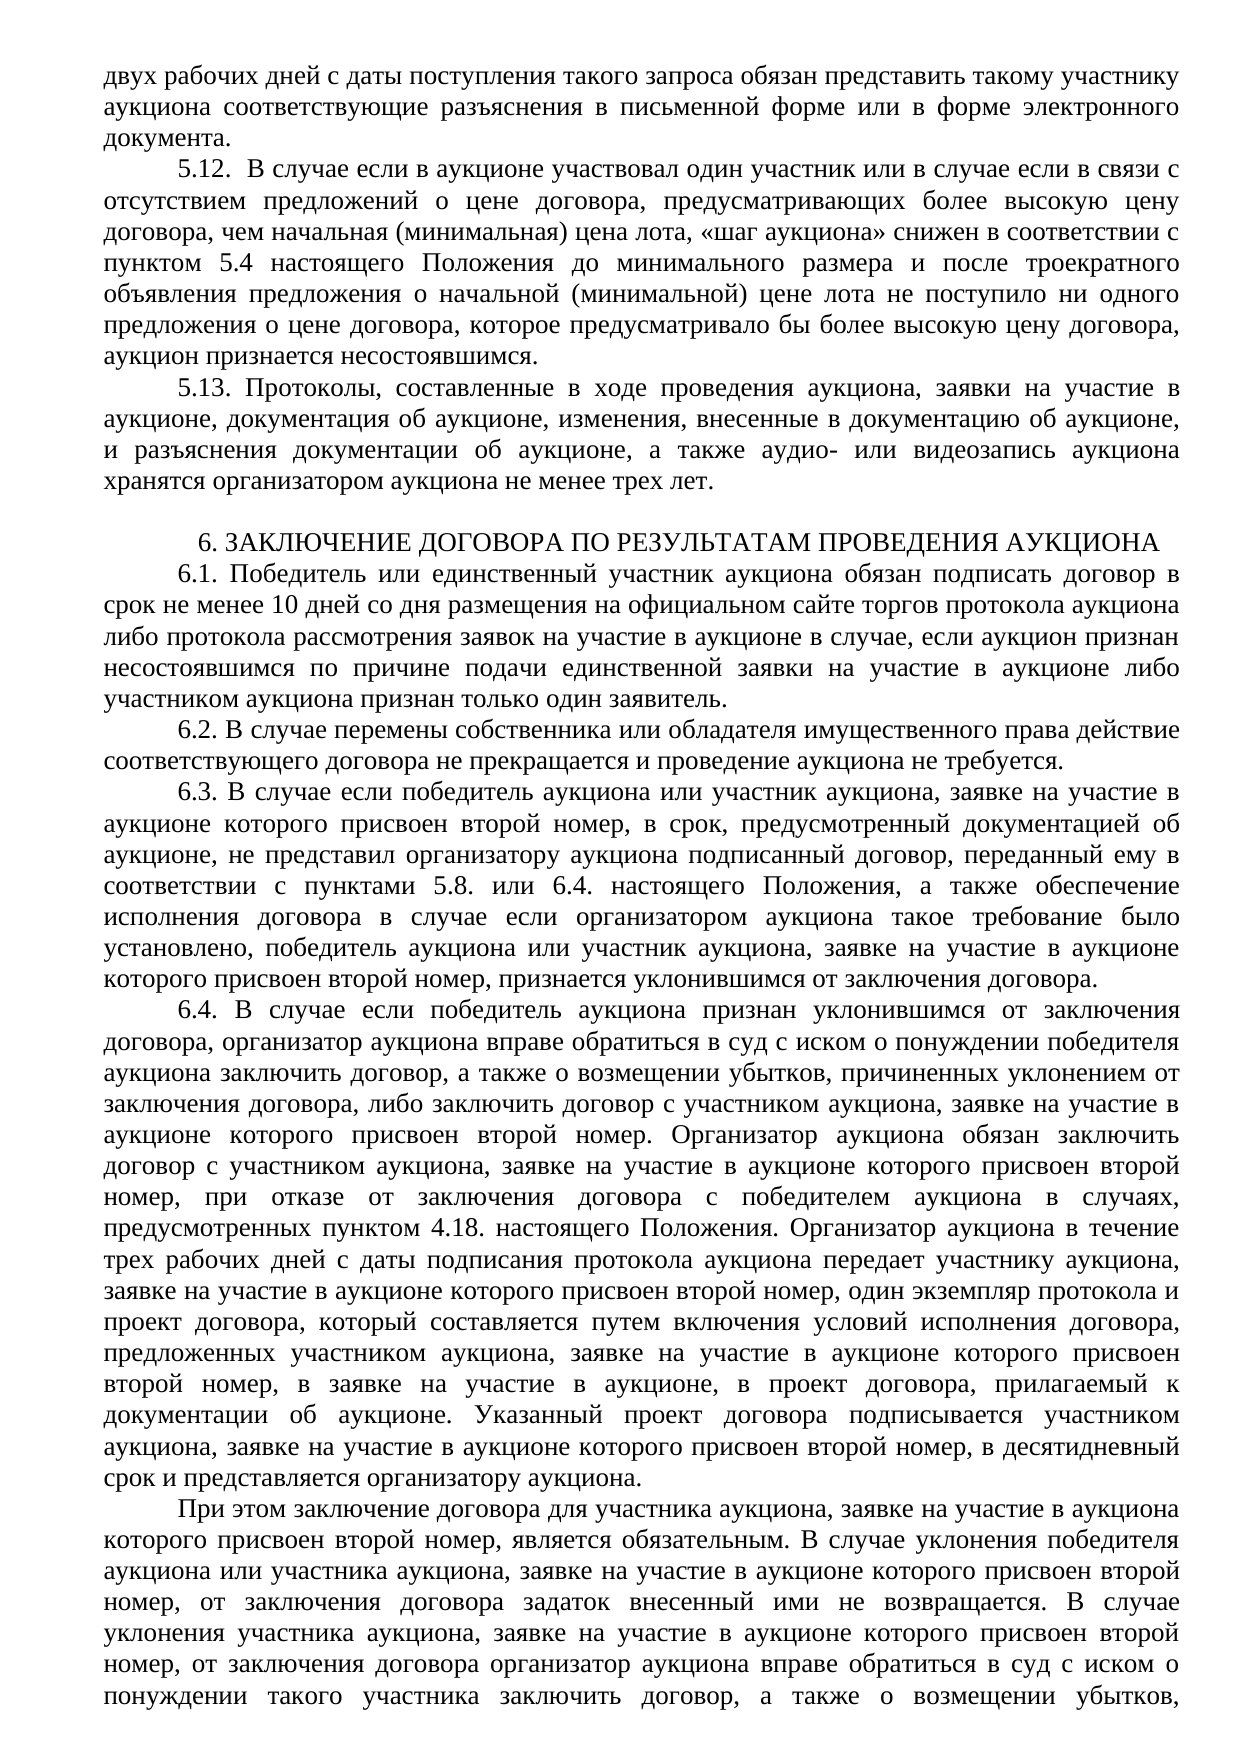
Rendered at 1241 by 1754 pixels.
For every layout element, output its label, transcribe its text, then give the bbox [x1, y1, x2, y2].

text 6.1. Победитель или единственный участник аукциона обязан подписать договор в срок не менее 10 дней со дня размещения на официальном сайте торгов протокола аукциона либо протокола рассмотрения заявок на участие в аукционе в случае, если аукцион признан несостоявшимся по причине подачи единственной заявки на участие в аукционе либо участником аукциона признан только один заявитель. [103, 557, 1181, 713]
text 6.3. В случае если победитель аукциона или участник аукциона, заявке на участие в аукционе которого присвоен второй номер, в срок, предусмотренный документацией об аукционе, не представил организатору аукциона подписанный договор, переданный ему в соответствии с пунктами 5.8. или 6.4. настоящего Положения, а также обеспечение исполнения договора в случае если организатором аукциона такое требование было установлено, победитель аукциона или участник аукциона, заявке на участие в аукционе которого присвоен второй номер, признается уклонившимся от заключения договора. [103, 776, 1181, 993]
text 5.13. Протоколы, составленные в ходе проведения аукциона, заявки на участие в аукционе, документация об аукционе, изменения, внесенные в документацию об аукционе, и разъяснения документации об аукционе, а также аудио- или видеозапись аукциона хранятся организатором аукциона не менее трех лет. [103, 371, 1181, 495]
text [103, 59, 1181, 153]
text 6.2. В случае перемены собственника или обладателя имущественного права действие соответствующего договора не прекращается и проведение аукциона не требуется. [103, 713, 1181, 776]
text 6. ЗАКЛЮЧЕНИЕ ДОГОВОРА ПО РЕЗУЛЬТАТАМ ПРОВЕДЕНИЯ АУКЦИОНА [103, 526, 1181, 557]
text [103, 1492, 1181, 1710]
text 5.12. В случае если в аукционе участвовал один участник или в случае если в связи с отсутствием предложений о цене договора, предусматривающих более высокую цену договора, чем начальная (минимальная) цена лота, «шаг аукциона» снижен в соответствии с пунктом 5.4 настоящего Положения до минимального размера и после троекратного объявления предложения о начальной (минимальной) цене лота не поступило ни одного предложения о цене договора, которое предусматривало бы более высокую цену договора, аукцион признается несостоявшимся. [103, 153, 1181, 371]
text 6.4. В случае если победитель аукциона признан уклонившимся от заключения договора, организатор аукциона вправе обратиться в суд с иском о понуждении победителя аукциона заключить договор, а также о возмещении убытков, причиненных уклонением от заключения договора, либо заключить договор с участником аукциона, заявке на участие в аукционе которого присвоен второй номер. Организатор аукциона обязан заключить договор с участником аукциона, заявке на участие в аукционе которого присвоен второй номер, при отказе от заключения договора с победителем аукциона в случаях, предусмотренных пунктом 4.18. настоящего Положения. Организатор аукциона в течение трех рабочих дней с даты подписания протокола аукциона передает участнику аукциона, заявке на участие в аукционе которого присвоен второй номер, один экземпляр протокола и проект договора, который составляется путем включения условий исполнения договора, предложенных участником аукциона, заявке на участие в аукционе которого присвоен второй номер, в заявке на участие в аукционе, в проект договора, прилагаемый к документации об аукционе. Указанный проект договора подписывается участником аукциона, заявке на участие в аукционе которого присвоен второй номер, в десятидневный срок и представляется организатору аукциона. [103, 993, 1181, 1492]
